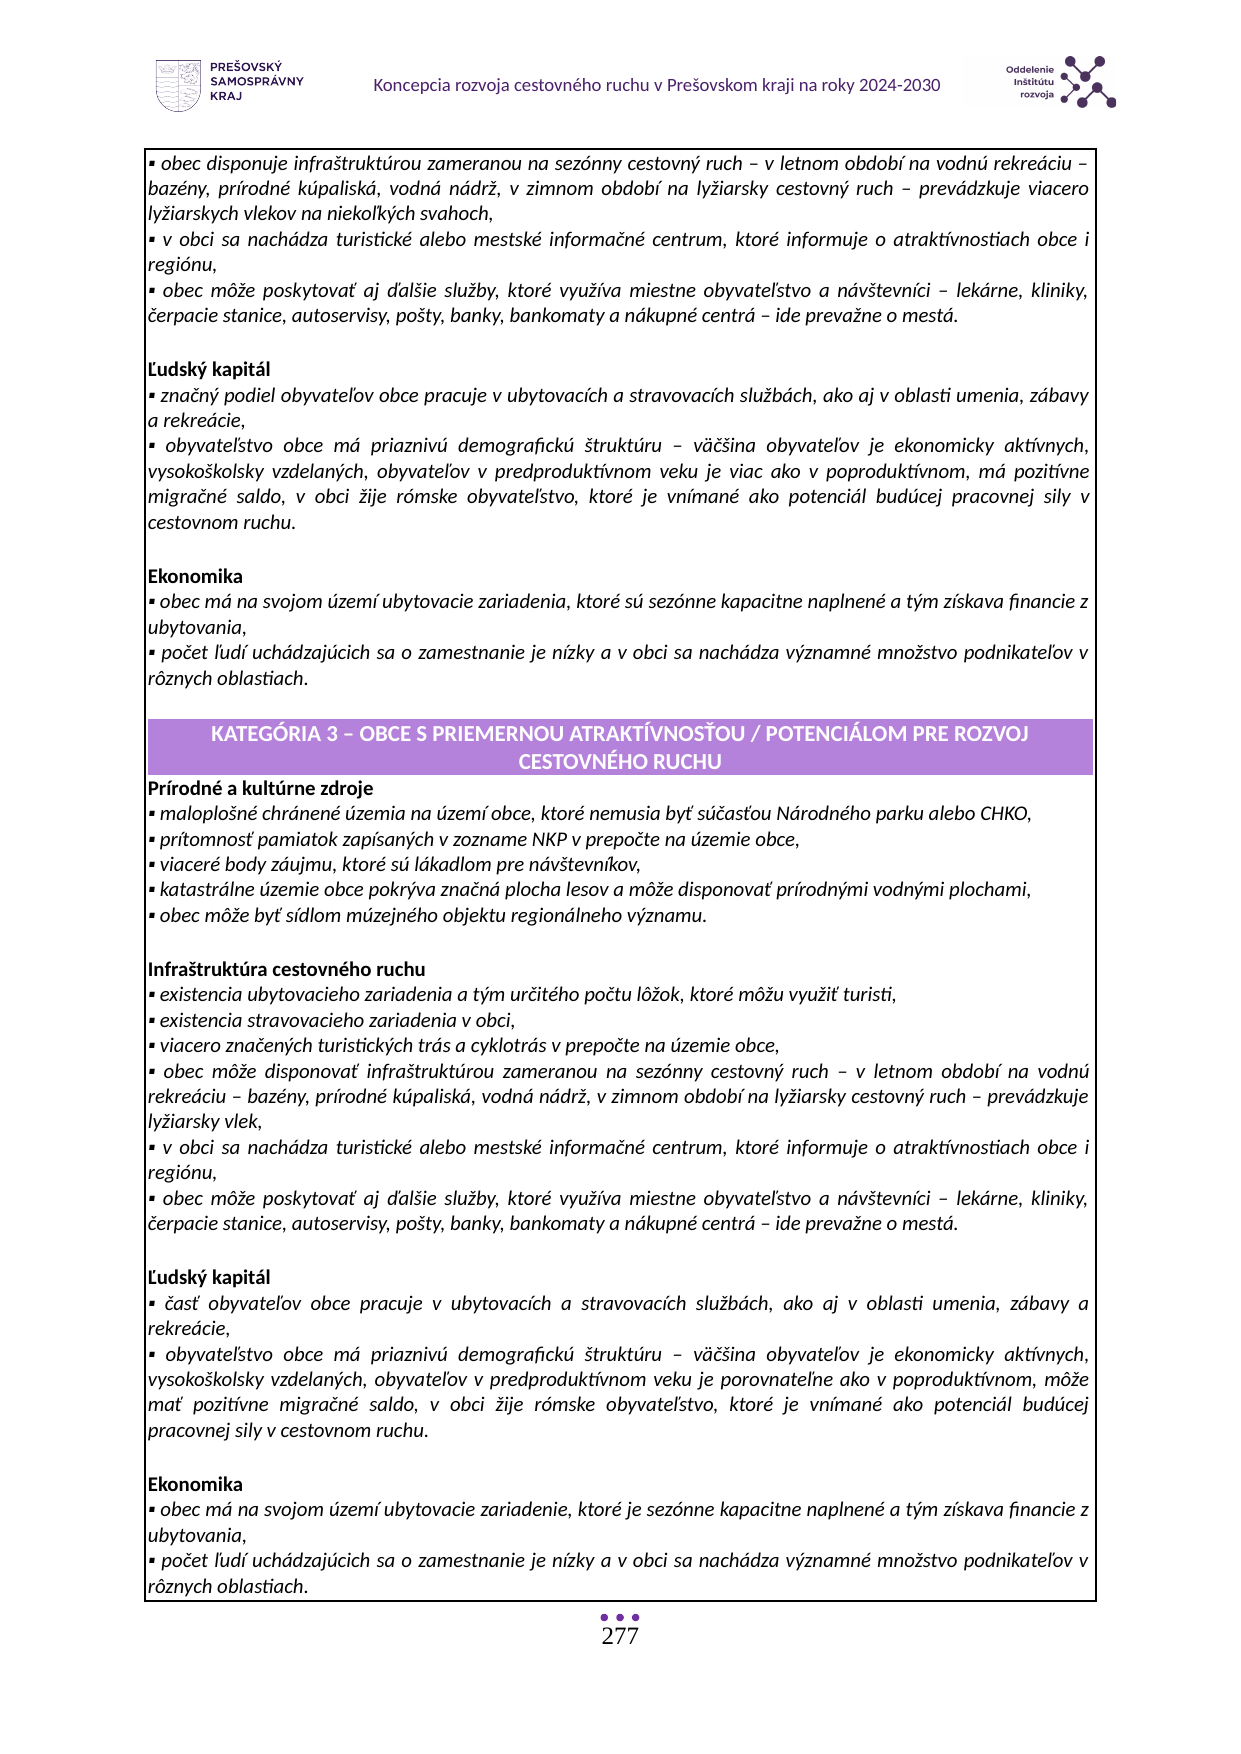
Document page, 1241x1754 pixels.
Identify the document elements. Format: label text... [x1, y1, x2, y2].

text ▪ viacero značených turistických trás a cyklotrás v prepočte na územie obce, [148, 1032, 1093, 1058]
picture [147, 53, 309, 121]
text Infraštruktúra cestovného ruchu [148, 956, 1093, 982]
text ▪ obyvateľstvo obce má priaznivú demografickú štruktúru – väčšina obyvateľov je ekonomicky aktívnych, vysokoškolsky vzdelaných, obyvateľov v predproduktívnom veku je viac ako v poproduktívnom, má pozitívne migračné saldo, v obci žije rómske obyvateľstvo, ktoré je vnímané ako potenciál budúcej pracovnej sily v cestovnom ruchu. [148, 433, 1093, 534]
text ▪ maloplošné chránené územia na území obce, ktoré nemusia byť súčasťou Národného parku alebo CHKO, [148, 800, 1093, 826]
text Ľudský kapitál [148, 1264, 1093, 1290]
text ▪ obec môže byť sídlom múzejného objektu regionálneho významu. [148, 902, 1093, 927]
text ▪ v obci sa nachádza turistické alebo mestské informačné centrum, ktoré informuje o atraktívnostiach obce i regiónu, [148, 1134, 1093, 1185]
text ▪ obec môže poskytovať aj ďalšie služby, ktoré využíva miestne obyvateľstvo a návštevníci – lekárne, kliniky, čerpacie stanice, autoservisy, pošty, banky, bankomaty a nákupné centrá – ide prevažne o mestá. [148, 277, 1093, 328]
text Ekonomika [148, 1471, 1093, 1497]
text ▪ v obci sa nachádza turistické alebo mestské informačné centrum, ktoré informuje o atraktívnostiach obce i regiónu, [148, 226, 1093, 277]
text ▪ počet ľudí uchádzajúcich sa o zamestnanie je nízky a v obci sa nachádza významné množstvo podnikateľov v rôznych oblastiach. [146, 1545, 1095, 1600]
text ▪ katastrálne územie obce pokrýva značná plocha lesov a môže disponovať prírodnými vodnými plochami, [148, 877, 1093, 902]
text ▪ časť obyvateľov obce pracuje v ubytovacích a stravovacích službách, ako aj v oblasti umenia, zábavy a rekreácie, [148, 1290, 1093, 1341]
text ▪ obec má na svojom území ubytovacie zariadenia, ktoré sú sezónne kapacitne naplnené a tým získava financie z ubytovania, [148, 588, 1093, 639]
text Kategória 3 – obce s priemernou atraktívnosťou / potenciálom pre rozvoj cestovného ruchu [148, 719, 1093, 775]
text ▪ existencia ubytovacieho zariadenia a tým určitého počtu lôžok, ktoré môžu využiť turisti, [148, 982, 1093, 1007]
text ▪ existencia stravovacieho zariadenia v obci, [148, 1007, 1093, 1032]
text ▪ obec disponuje infraštruktúrou zameranou na sezónny cestovný ruch – v letnom období na vodnú rekreáciu – bazény, prírodné kúpaliská, vodná nádrž, v zimnom období na lyžiarsky cestovný ruch – prevádzkuje viacero lyžiarskych vlekov na niekoľkých svahoch, [146, 150, 1095, 226]
text Prírodné a kultúrne zdroje [148, 775, 1093, 800]
text ▪ obec môže poskytovať aj ďalšie služby, ktoré využíva miestne obyvateľstvo a návštevníci – lekárne, kliniky, čerpacie stanice, autoservisy, pošty, banky, bankomaty a nákupné centrá – ide prevažne o mestá. [148, 1185, 1093, 1236]
picture [962, 56, 1117, 108]
text Ľudský kapitál [148, 356, 1093, 382]
text ▪ značný podiel obyvateľov obce pracuje v ubytovacích a stravovacích službách, ako aj v oblasti umenia, zábavy a rekreácie, [148, 382, 1093, 433]
text Ekonomika [148, 563, 1093, 588]
text ▪ viaceré body záujmu, ktoré sú lákadlom pre návštevníkov, [148, 851, 1093, 877]
text ▪ prítomnosť pamiatok zapísaných v zozname NKP v prepočte na územie obce, [148, 826, 1093, 851]
text ▪ obec môže disponovať infraštruktúrou zameranou na sezónny cestovný ruch – v letnom období na vodnú rekreáciu – bazény, prírodné kúpaliská, vodná nádrž, v zimnom období na lyžiarsky cestovný ruch – prevádzkuje lyžiarsky vlek, [148, 1058, 1093, 1134]
text ▪ počet ľudí uchádzajúcich sa o zamestnanie je nízky a v obci sa nachádza významné množstvo podnikateľov v rôznych oblastiach. [148, 639, 1093, 690]
text ▪ obec má na svojom území ubytovacie zariadenie, ktoré je sezónne kapacitne naplnené a tým získava financie z ubytovania, [148, 1497, 1093, 1545]
text ▪ obyvateľstvo obce má priaznivú demografickú štruktúru – väčšina obyvateľov je ekonomicky aktívnych, vysokoškolsky vzdelaných, obyvateľov v predproduktívnom veku je porovnateľne ako v poproduktívnom, môže mať pozitívne migračné saldo, v obci žije rómske obyvateľstvo, ktoré je vnímané ako potenciál budúcej pracovnej sily v cestovnom ruchu. [148, 1341, 1093, 1442]
